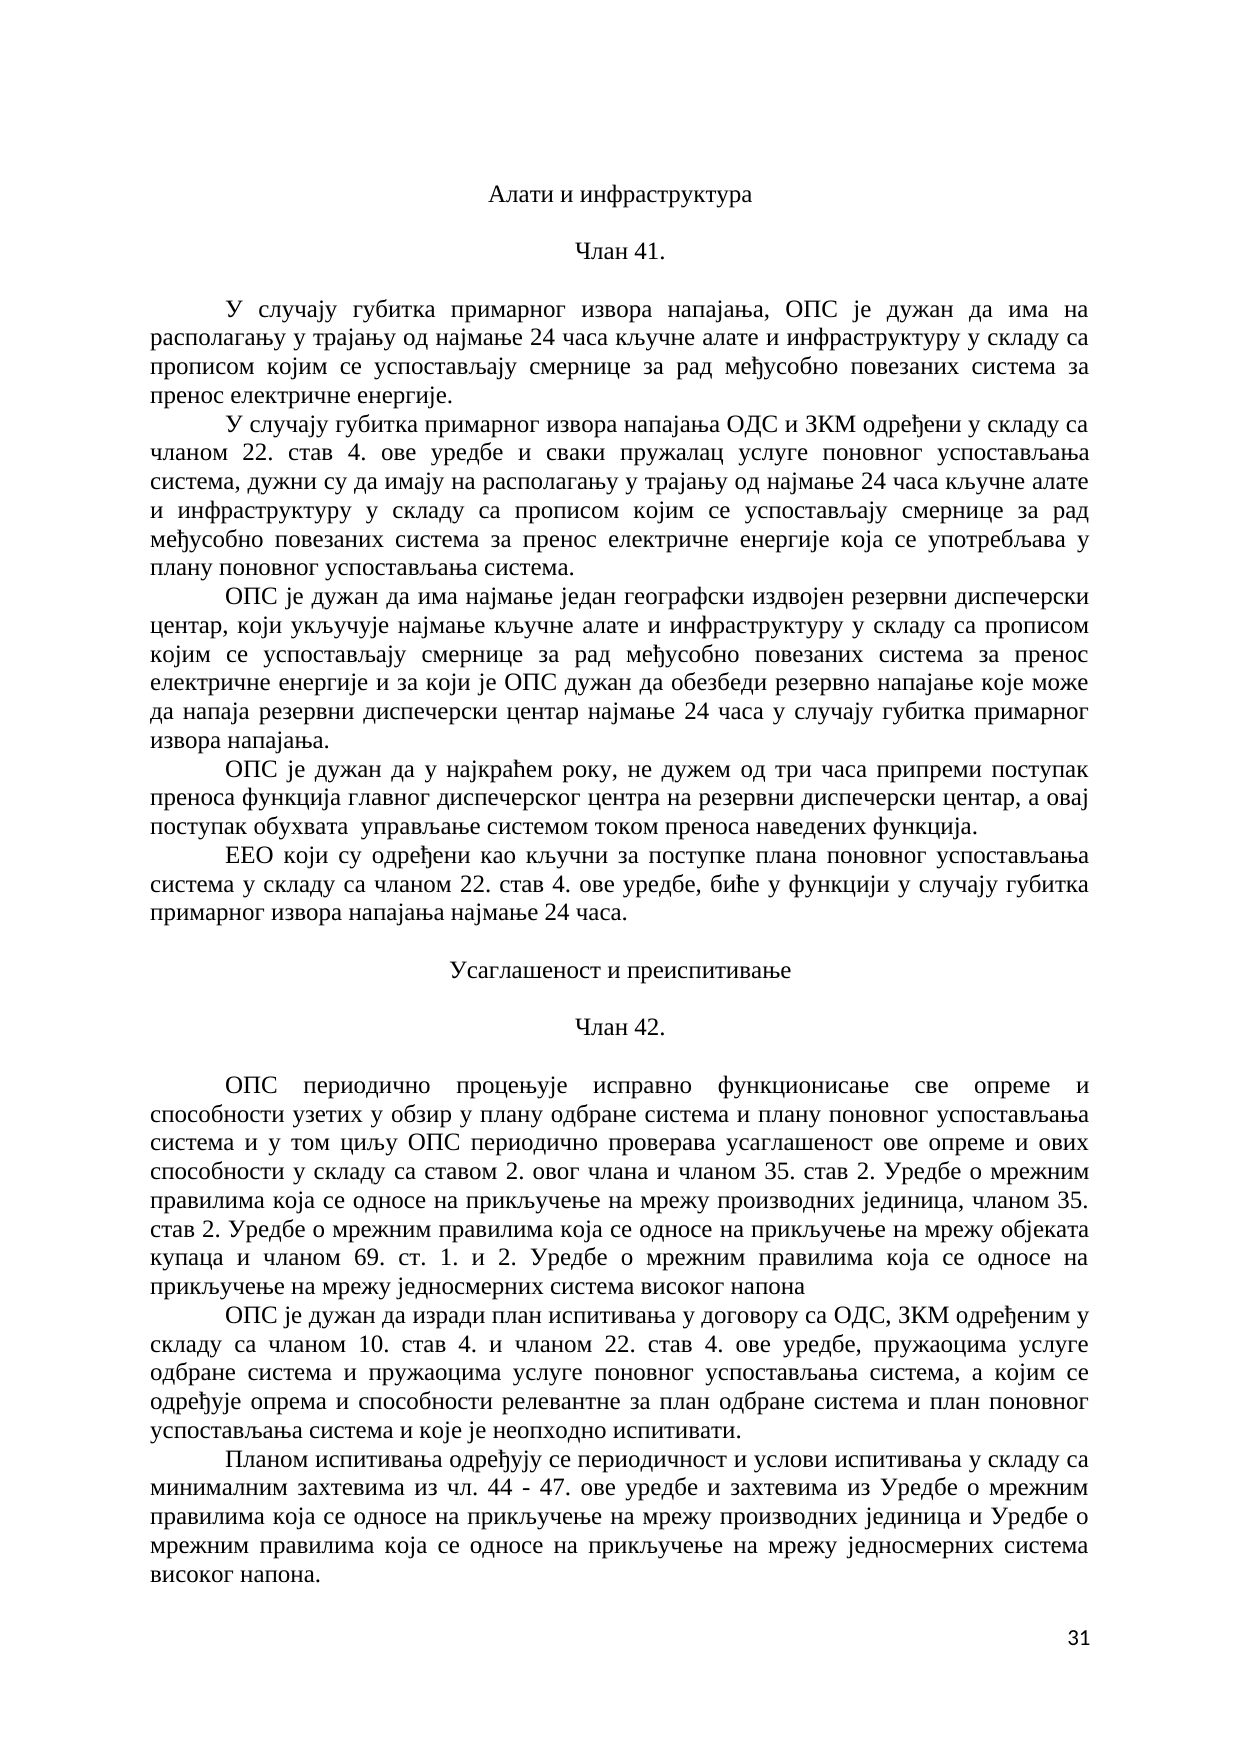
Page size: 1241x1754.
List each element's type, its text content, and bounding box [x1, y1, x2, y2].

text ОПС је дужан да изради план испитивања у договору са ОДС, ЗКМ одређеним у складу са чланом 10. став 4. и чланом 22. став 4. ове уредбе, пружаоцима услуге одбране система и пружаоцима услуге поновног успостављања система, а којим се одређује опрема и способности релевантне за план одбране система и план поновног успостављања система и које је неопходно испитивати. [150, 1300, 1090, 1444]
text У случају губитка примарног извора напајања ОДС и ЗКМ одређени у складу са чланом 22. став 4. ове уредбе и сваки пружалац услуге поновног успостављања система, дужни су да имају на располагању у трајању од најмање 24 часа кључне алате и инфраструктуру у складу са прописом којим се успостављају смернице за рад међусобно повезаних система за пренос електричне енергије која се употребљава у плану поновног успостављања система. [150, 409, 1090, 581]
text ЕЕО који су одређени као кључни за поступке плана поновног успостављања система у складу са чланом 22. став 4. ове уредбе, биће у функцији у случају губитка примарног извора напајања најмање 24 часа. [150, 840, 1090, 926]
text ОПС периодично процењује исправно функционисање све опреме и способности узетих у обзир у плану одбране система и плану поновног успостављања система и у том циљу ОПС периодично проверава усаглашеност ове опреме и ових способности у складу са ставом 2. овог члана и чланом 35. став 2. Уредбе о мрежним правилима која се односе на прикључење на мрежу производних јединица, чланом 35. став 2. Уредбе о мрежним правилима која се односе на прикључење на мрежу објеката купаца и чланом 69. ст. 1. и 2. Уредбе о мрежним правилима која се односе на прикључење на мрежу једносмерних система високог напона [150, 1070, 1090, 1300]
text ОПС је дужан да има најмање један географски издвојен резервни диспечерски центар, који укључује најмање кључне алате и инфраструктуру у складу са прописом којим се успостављају смернице за рад међусобно повезаних система за пренос електричне енергије и за који је ОПС дужан да обезбеди резервно напајање које може да напаја резервни диспечерски центар најмање 24 часа у случају губитка примарног извора напајања. [150, 581, 1090, 754]
text Члан 41. [150, 236, 1090, 265]
text У случају губитка примарног извора напајања, ОПС је дужан да има на располагању у трајању од најмање 24 часа кључне алате и инфраструктуру у складу са прописом којим се успостављају смернице за рад међусобно повезаних система за пренос електричне енергије. [150, 294, 1090, 409]
text ОПС је дужан да у најкраћем року, не дужем од три часа припреми поступак преноса функција главног диспечерског центра на резервни диспечерски центар, а овај поступак обухвата управљање системом током преноса наведених функција. [150, 754, 1090, 840]
text Алати и инфраструктура [150, 179, 1090, 207]
text Члан 42. [150, 1012, 1090, 1041]
text Планом испитивања одређују се периодичност и услови испитивања у складу са минималним захтевима из чл. 44 - 47. ове уредбе и захтевима из Уредбе о мрежним правилима која се односе на прикључење на мрежу производних јединица и Уредбе о мрежним правилима која се односе на прикључење на мрежу једносмерних система високог напона. [150, 1444, 1090, 1587]
text Усаглашеност и преиспитивање [150, 955, 1090, 984]
